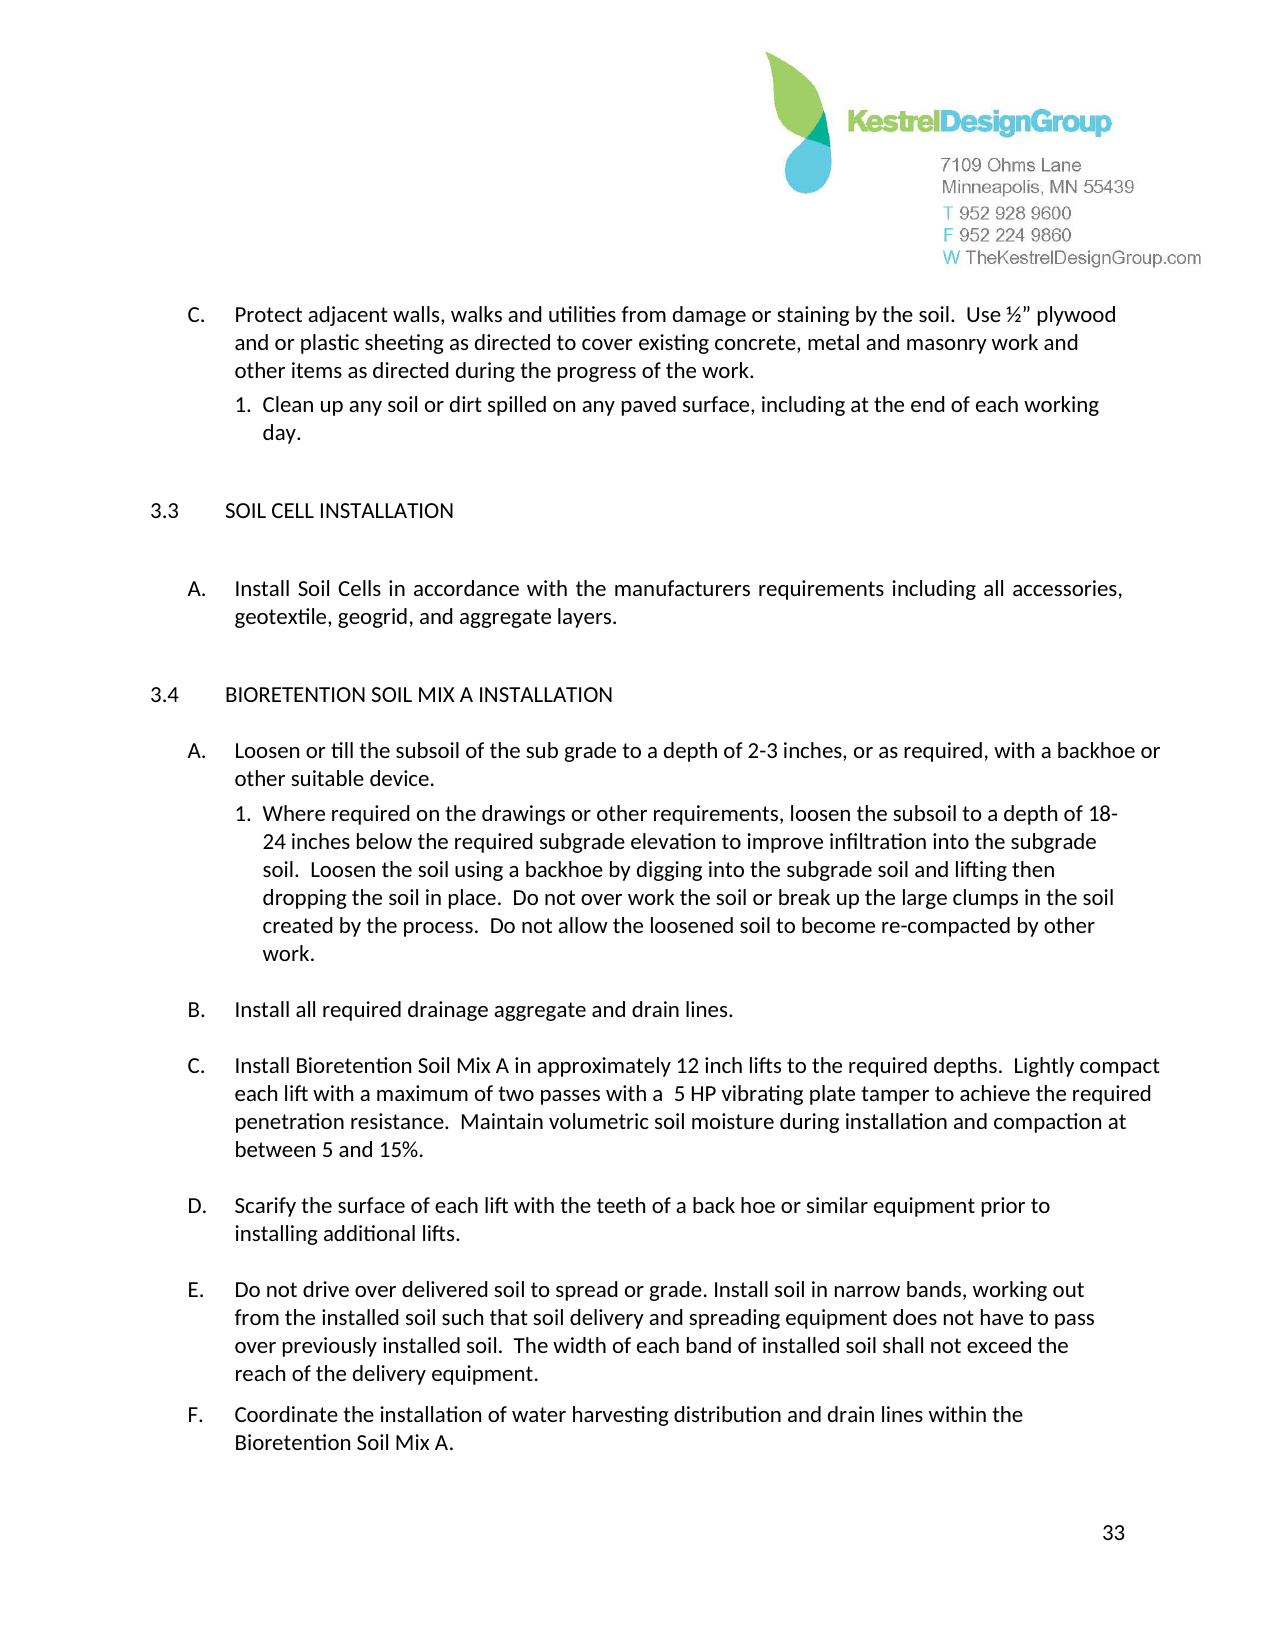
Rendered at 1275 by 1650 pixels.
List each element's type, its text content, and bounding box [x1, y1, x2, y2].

text E. Do not drive over delivered soil to spread or grade. Install soil in narrow bands, working out from the installed soil such that soil delivery and spreading equipment does not have to pass over previously installed soil. The width of each band of installed soil shall not exceed the reach of the delivery equipment. [187, 1275, 1125, 1387]
text B. Install all required drainage aggregate and drain lines. [187, 995, 1200, 1023]
text D. Scarify the surface of each lift with the teeth of a back hoe or similar equipment prior to installing additional lifts. [187, 1191, 1125, 1247]
picture [757, 44, 1210, 274]
list F. Coordinate the installation of water harvesting distribution and drain lines within the Bioretention Soil Mix A. [187, 1400, 1125, 1456]
text A. Install Soil Cells in accordance with the manufacturers requirements including all accessories, geotextile, geogrid, and aggregate layers. [187, 574, 1125, 630]
text 3.3 SOIL CELL INSTALLATION [150, 496, 1125, 524]
text 3.4 BIORETENTION SOIL MIX A INSTALLATION [150, 680, 1125, 708]
text A. Loosen or till the subsoil of the sub grade to a depth of 2-3 inches, or as required, with a backhoe or other suitable device. [187, 736, 1200, 792]
text C. Install Bioretention Soil Mix A in approximately 12 inch lifts to the required depths. Lightly compact each lift with a maximum of two passes with a 5 HP vibrating plate tamper to achieve the required penetration resistance. Maintain volumetric soil moisture during installation and compaction at between 5 and 15%. [187, 1051, 1200, 1163]
list C. Protect adjacent walls, walks and utilities from damage or staining by the soil. Use ½” plywood and or plastic sheeting as directed to cover existing concrete, metal and masonry work and other items as directed during the progress of the work. [187, 300, 1125, 384]
list 1. Clean up any soil or dirt spilled on any paved surface, including at the end of each working day. [234, 390, 1125, 446]
list 1. Where required on the drawings or other requirements, loosen the subsoil to a depth of 18-24 inches below the required subgrade elevation to improve infiltration into the subgrade soil. Loosen the soil using a backhoe by digging into the subgrade soil and lifting then dropping the soil in place. Do not over work the soil or break up the large clumps in the soil created by the process. Do not allow the loosened soil to become re-compacted by other work. [234, 799, 1125, 967]
